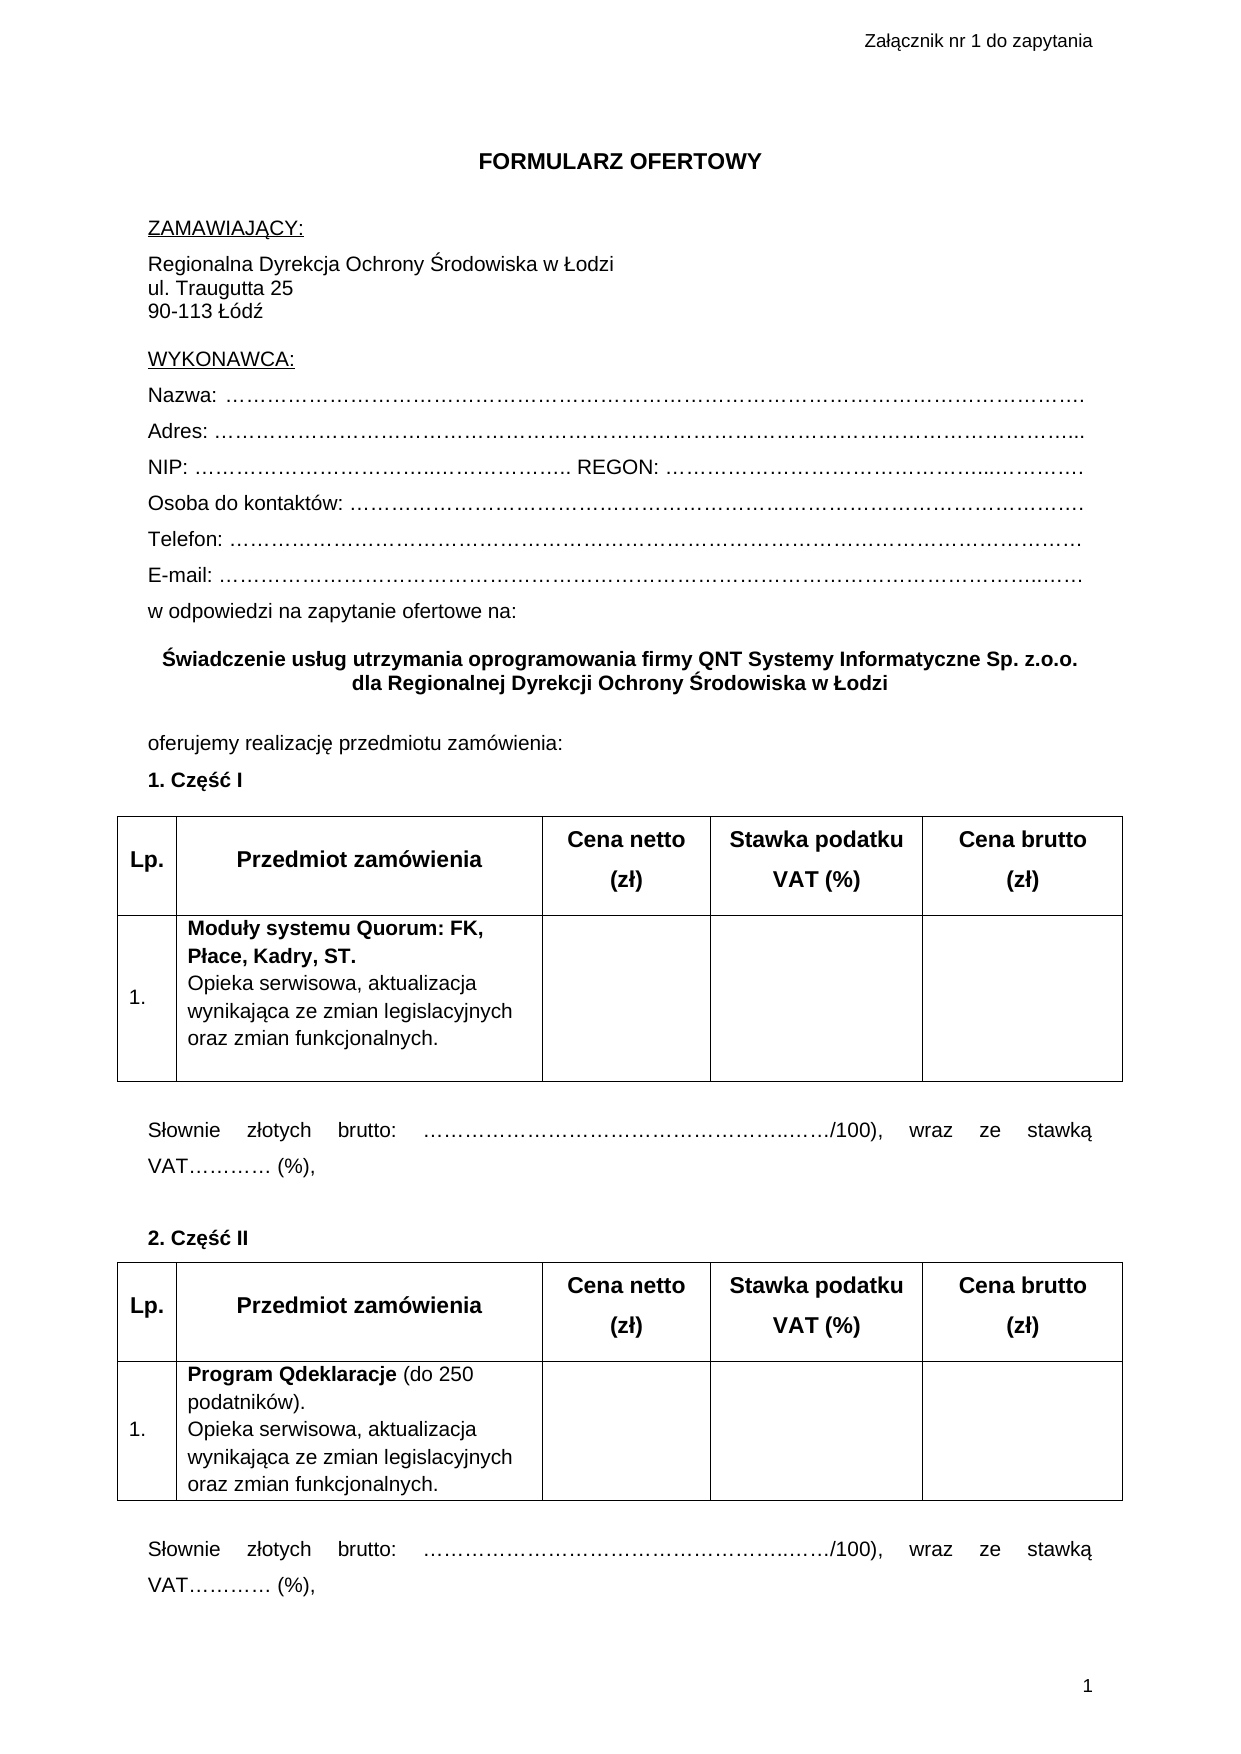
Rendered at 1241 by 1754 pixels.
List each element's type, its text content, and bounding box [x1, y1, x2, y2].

table_header Cena netto (zł) [543, 1263, 710, 1361]
text Telefon: …………………………………………………………………………………………………………… [148, 527, 1092, 551]
table_cell Moduły systemu Quorum: FK, Płace, Kadry, ST. Opieka serwisowa, aktualizacja wynikająca ze zmian legislacyjnych oraz zmian funkcjonalnych. [177, 916, 542, 1081]
text oferujemy realizację przedmiotu zamówienia: [148, 731, 1092, 755]
table_header Przedmiot zamówienia [177, 817, 542, 915]
table_header Cena netto (zł) [543, 817, 710, 915]
text E-mail: ………………………………………………………………………………………………………..…… [148, 563, 1092, 587]
table_header Stawka podatku VAT (%) [711, 817, 922, 915]
text Nazwa: ……………………………………………………………………………………………………………. Adres: ……………………………………………………………………………………………………………... [148, 383, 1092, 443]
table_cell 1. [118, 1362, 176, 1500]
text FORMULARZ OFERTOWY [148, 148, 1092, 174]
text 1. Część I [148, 767, 1092, 791]
text Regionalna Dyrekcja Ochrony Środowiska w Łodzi [148, 251, 1092, 275]
table_cell [711, 1362, 922, 1500]
table_cell Program Qdeklaracje (do 250 podatników). Opieka serwisowa, aktualizacja wynikająca ze zmian legislacyjnych oraz zmian funkcjonalnych. [177, 1362, 542, 1500]
table_cell [923, 1362, 1122, 1500]
text NIP: ……………………………..……………….. REGON: ………………………………………...…………. [148, 455, 1092, 479]
table_header Lp. [118, 1263, 176, 1361]
table_cell [923, 916, 1122, 1081]
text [148, 1537, 1092, 1597]
text Świadczenie usług utrzymania oprogramowania firmy QNT Systemy Informatyczne Sp. z.o.o. dla Regionalnej Dyrekcji Ochrony Środowiska w Łodzi [148, 647, 1092, 694]
text Słownie złotych brutto: ……………………………………………..……/100), wraz ze stawką VAT………… (%), [148, 1118, 1092, 1178]
text WYKONAWCA: [148, 347, 1092, 371]
text ZAMAWIAJĄCY: [148, 215, 1092, 239]
table_header Stawka podatku VAT (%) [711, 1263, 922, 1361]
text ul. Traugutta 25 [148, 275, 1092, 299]
text Osoba do kontaktów: ……………………………………………………………………………………………. [148, 491, 1092, 515]
table_header Cena brutto (zł) [923, 817, 1122, 915]
table_header Lp. [118, 817, 176, 915]
table_header Cena brutto (zł) [923, 1263, 1122, 1361]
table_cell [543, 916, 710, 1081]
text 90-113 Łódź [148, 299, 1092, 323]
text 2. Część II [148, 1226, 1092, 1250]
table_cell [711, 916, 922, 1081]
table_header Przedmiot zamówienia [177, 1263, 542, 1361]
table_cell [543, 1362, 710, 1500]
text w odpowiedzi na zapytanie ofertowe na: [148, 599, 1092, 623]
table_cell 1. [118, 916, 176, 1081]
